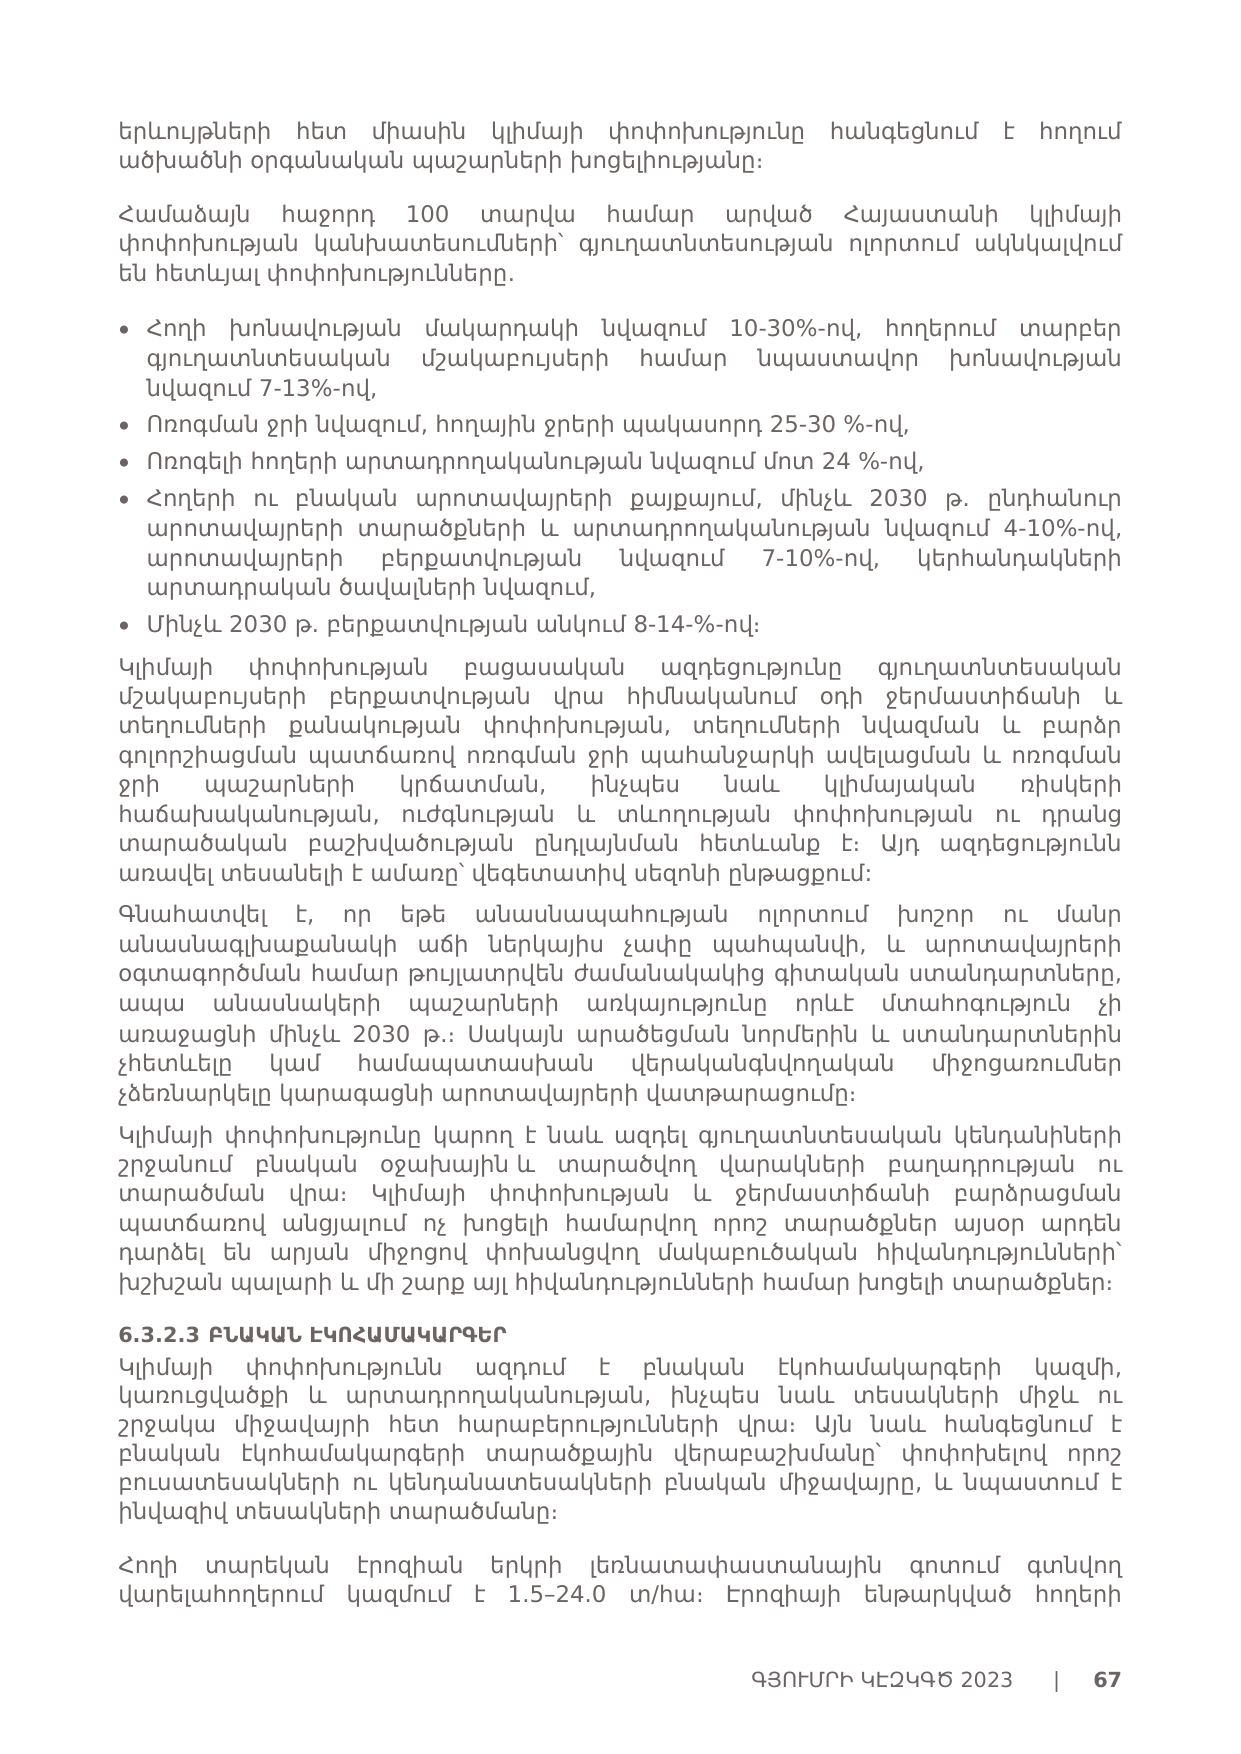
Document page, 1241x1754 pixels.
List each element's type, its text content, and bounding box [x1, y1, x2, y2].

list Մինչև 2030 թ․ բերքատվության անկում 8-14-%-ով։ [118, 610, 1122, 638]
list Հողերի ու բնական արոտավայրերի քայքայում, մինչև 2030 թ․ ընդհանուր արոտավայրերի տարածքների և արտադրողականության նվազում 4-10%-ով, արոտավայրերի բերքատվության նվազում 7-10%-ով, կերհանդակների արտադրական ծավալների նվազում, [118, 484, 1122, 601]
text Կլիմայի փոփոխության բացասական ազդեցությունը գյուղատնտեսական մշակաբույսերի բերքատվության վրա հիմնականում օդի ջերմաստիճանի և տեղումների քանակության փոփոխության, տեղումների նվազման և բարձր գոլորշիացման պատճառով ոռոգման ջրի պահանջարկի ավելացման և ոռոգման ջրի պաշարների կրճատման, ինչպես նաև կլիմայական ռիսկերի հաճախականության, ուժգնության և տևողության փոփոխության ու դրանց տարածական բաշխվածության ընդլայնման հետևանք է։ Այդ ազդեցությունն առավել տեսանելի է ամառը՝ վեգետատիվ սեզոնի ընթացքում: [118, 654, 1122, 886]
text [118, 1552, 1122, 1608]
text Կլիմայի փոփոխությունը կարող է նաև ազդել գյուղատնտեսական կենդանիների շրջանում բնական օջախային և տարածվող վարակների բաղադրության ու տարածման վրա։ Կլիմայի փոփոխության և ջերմաստիճանի բարձրացման պատճառով անցյալում ոչ խոցելի համարվող որոշ տարածքներ այսօր արդեն դարձել են արյան միջոցով փոխանցվող մակաբուծական հիվանդությունների՝ խշխշան պալարի և մի շարք այլ հիվանդությունների համար խոցելի տարածքներ։ [118, 1122, 1122, 1295]
list Ոռոգելի հողերի արտադրողականության նվազում մոտ 24 %-ով, [118, 447, 1122, 475]
subtitle ԲՆԱԿԱՆ ԷԿՈՀԱՄԱԿԱՐԳԵՐ [118, 1323, 1122, 1347]
text Համաձայն հաջորդ 100 տարվա համար արված Հայաստանի կլիմայի փոփոխության կանխատեսումների՝ գյուղատնտեսության ոլորտում ակնկալվում են հետևյալ փոփոխությունները․ [118, 201, 1122, 287]
list Ոռոգման ջրի նվազում, հողային ջրերի պակասորդ 25-30 %-ով, [118, 410, 1122, 438]
list Հողի խոնավության մակարդակի նվազում 10-30%-ով, հողերում տարբեր գյուղատնտեսական մշակաբույսերի համար նպաստավոր խոնավության նվազում 7-13%-ով, [118, 314, 1122, 401]
text Կլիմայի փոփոխությունն ազդում է բնական էկոհամակարգերի կազմի, կառուցվածքի և արտադրողականության, ինչպես նաև տեսակների միջև ու շրջակա միջավայրի հետ հարաբերությունների վրա։ Այն նաև հանգեցնում է բնական էկոհամակարգերի տարածքային վերաբաշխմանը՝ փոփոխելով որոշ բուսատեսակների ու կենդանատեսակների բնական միջավայրը, և նպաստում է ինվազիվ տեսակների տարածմանը։ [118, 1353, 1122, 1525]
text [118, 118, 1122, 174]
text Գնահատվել է, որ եթե անասնապահության ոլորտում խոշոր ու մանր անասնագլխաքանակի աճի ներկայիս չափը պահպանվի, և արոտավայրերի օգտագործման համար թույլատրվեն ժամանակակից գիտական ստանդարտները, ապա անասնակերի պաշարների առկայությունը որևէ մտահոգություն չի առաջացնի մինչև 2030 թ․։ Սակայն արածեցման նորմերին և ստանդարտներին չհետևելը կամ համապատասխան վերականգնվողական միջոցառումներ չձեռնարկելը կարագացնի արոտավայրերի վատթարացումը։ [118, 901, 1122, 1107]
